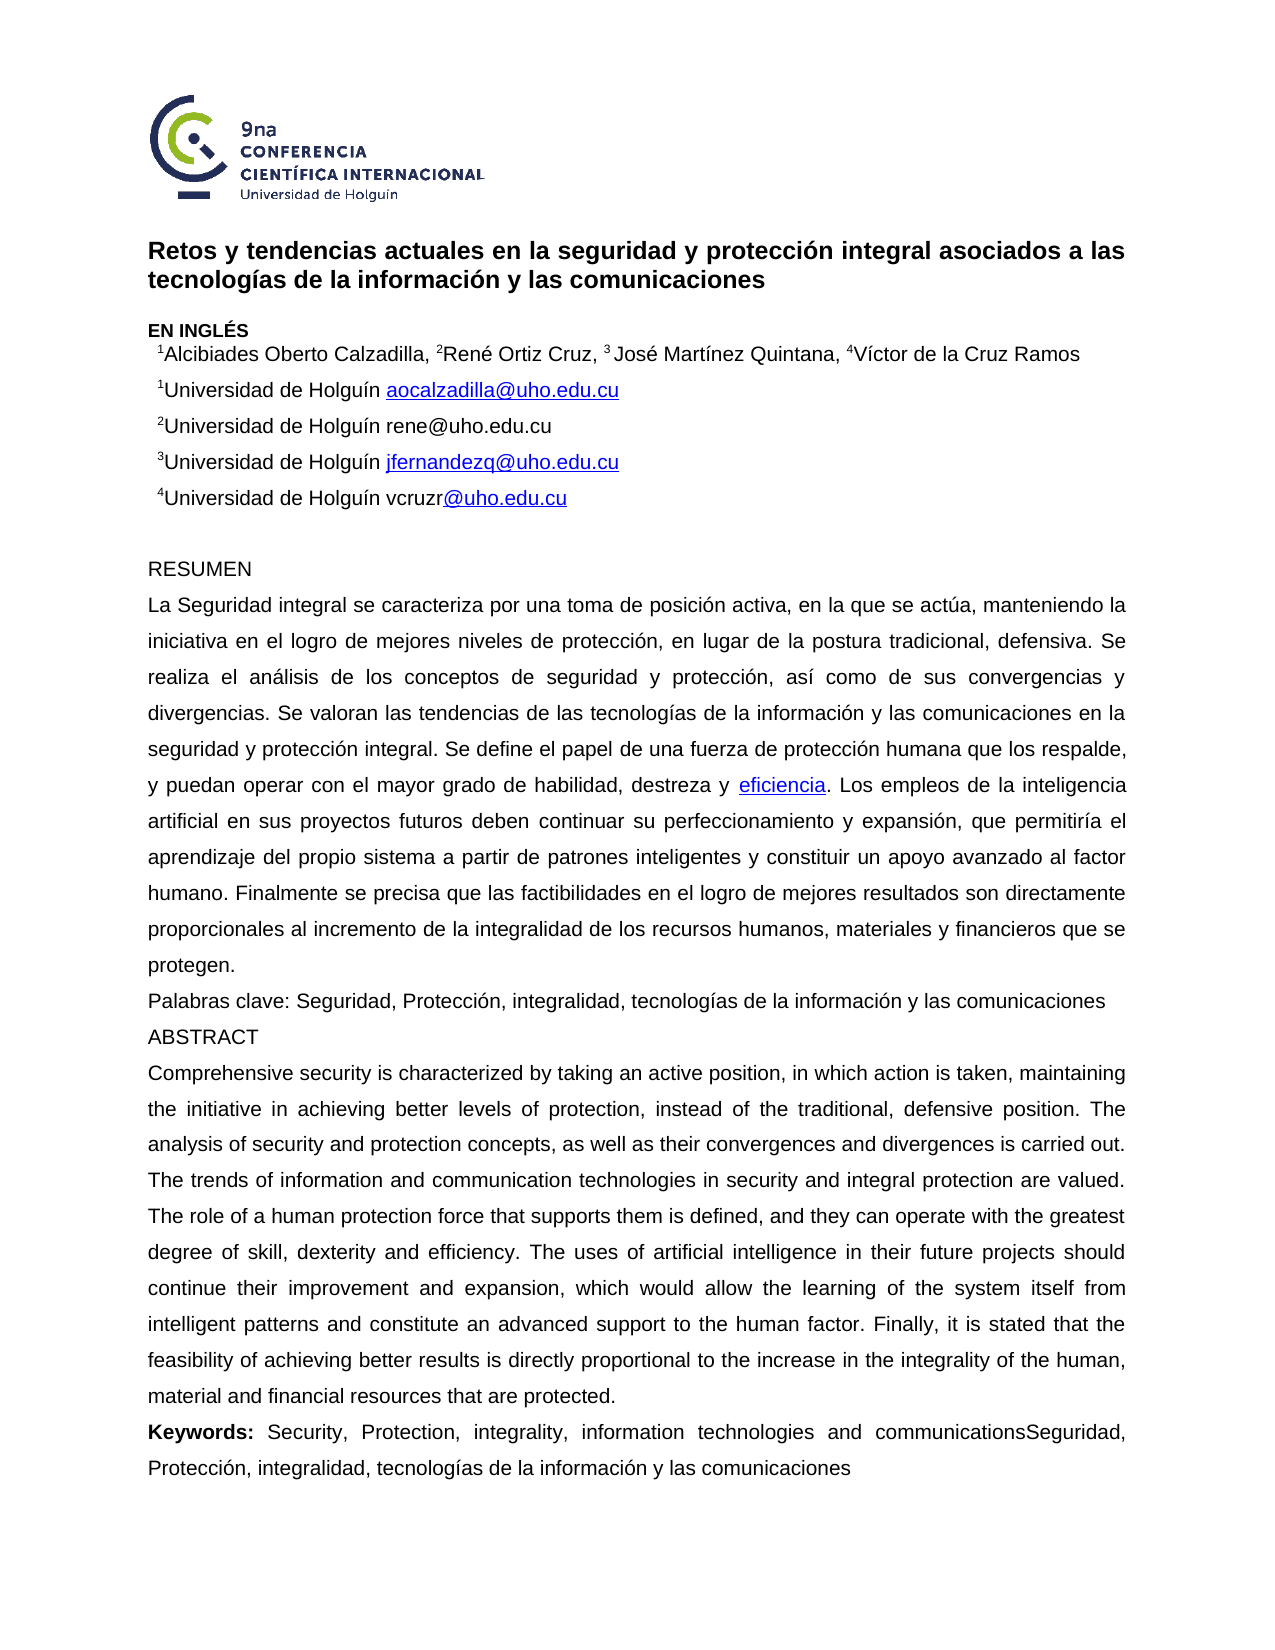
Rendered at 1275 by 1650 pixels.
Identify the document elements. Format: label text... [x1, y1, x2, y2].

text Palabras clave: Seguridad, Protección, integralidad, tecnologías de la información y las comunicaciones [148, 988, 1127, 1012]
text 1Universidad de Holguín aocalzadilla@uho.edu.cu [157, 378, 1127, 402]
text RESUMEN [148, 557, 1127, 581]
subtitle en inglés [148, 320, 1127, 342]
text Keywords: Security, Protection, integrality, information technologies and communicationsSeguridad, Protección, integralidad, tecnologías de la información y las comunicaciones [148, 1420, 1127, 1480]
text 4Universidad de Holguín vcruzr@uho.edu.cu [157, 485, 1127, 509]
text ABSTRACT [148, 1024, 1127, 1048]
text Retos y tendencias actuales en la seguridad y protección integral asociados a las tecnologías de la información y las comunicaciones [148, 236, 1127, 294]
text La Seguridad integral se caracteriza por una toma de posición activa, en la que se actúa, manteniendo la iniciativa en el logro de mejores niveles de protección, en lugar de la postura tradicional, defensiva. Se realiza el análisis de los conceptos de seguridad y protección, así como de sus convergencias y divergencias. Se valoran las tendencias de las tecnologías de la información y las comunicaciones en la seguridad y protección integral. Se define el papel de una fuerza de protección humana que los respalde, y puedan operar con el mayor grado de habilidad, destreza y eficiencia. Los empleos de la inteligencia artificial en sus proyectos futuros deben continuar su perfeccionamiento y expansión, que permitiría el aprendizaje del propio sistema a partir de patrones inteligentes y constituir un apoyo avanzado al factor humano. Finalmente se precisa que las factibilidades en el logro de mejores resultados son directamente proporcionales al incremento de la integralidad de los recursos humanos, materiales y financieros que se protegen. [148, 593, 1127, 977]
text 2Universidad de Holguín rene@uho.edu.cu [157, 413, 1127, 437]
text Comprehensive security is characterized by taking an active position, in which action is taken, maintaining the initiative in achieving better levels of protection, instead of the traditional, defensive position. The analysis of security and protection concepts, as well as their convergences and divergences is carried out. The trends of information and communication technologies in security and integral protection are valued. The role of a human protection force that supports them is defined, and they can operate with the greatest degree of skill, dexterity and efficiency. The uses of artificial intelligence in their future projects should continue their improvement and expansion, which would allow the learning of the system itself from intelligent patterns and constitute an advanced support to the human factor. Finally, it is stated that the feasibility of achieving better results is directly proportional to the increase in the integrality of the human, material and financial resources that are protected. [148, 1060, 1127, 1408]
picture [144, 86, 486, 206]
text 3Universidad de Holguín jfernandezq@uho.edu.cu [157, 449, 1127, 473]
text 1Alcibiades Oberto Calzadilla, 2René Ortiz Cruz, 3 José Martínez Quintana, 4Víctor de la Cruz Ramos [157, 342, 1127, 366]
